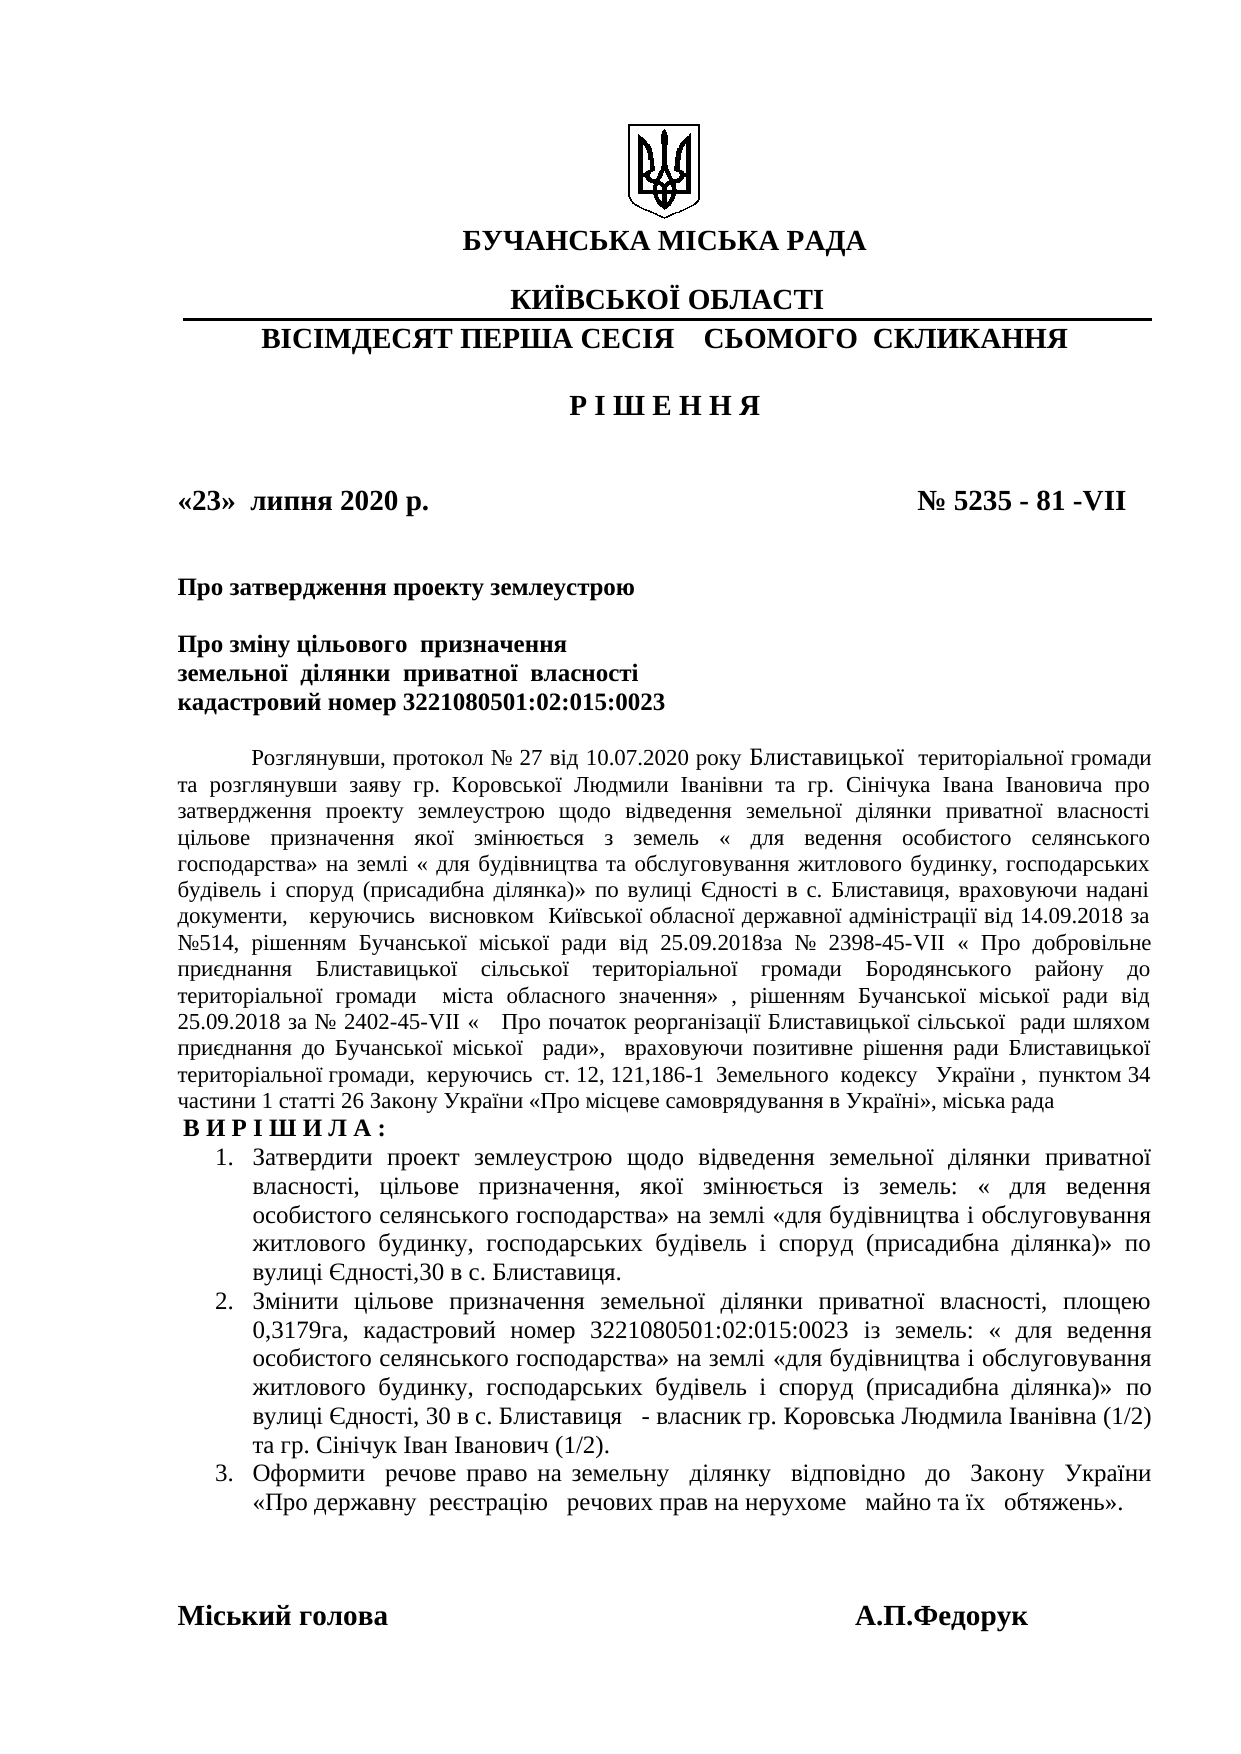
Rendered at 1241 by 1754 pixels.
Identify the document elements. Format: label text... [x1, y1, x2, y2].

text В И Р І Ш И Л А : [177, 1113, 1152, 1142]
text земельної ділянки приватної власності [177, 658, 1152, 687]
text Про зміну цільового призначення [177, 629, 1152, 658]
text «23» липня 2020 р. № 5235 - 81 -VІІ [177, 483, 1152, 517]
list Затвердити проект землеустрою щодо відведення земельної ділянки приватної власності, цільове призначення, якої змінюється із земель: « для ведення особистого селянського господарства» на землі «для будівництва і обслуговування житлового будинку, господарських будівель і споруд (присадибна ділянка)» по вулиці Єдності,30 в с. Блиставиця. [215, 1142, 1152, 1286]
text БУЧАНСЬКА МІСЬКА РАДА [177, 223, 1152, 256]
list Оформити речове право на земельну ділянку відповідно до Закону України «Про державну реєстрацію речових прав на нерухоме майно та їх обтяжень». [215, 1458, 1152, 1516]
text Р І Ш Е Н Н Я [177, 388, 1152, 422]
list Змінити цільове призначення земельної ділянки приватної власності, площею 0,3179га, кадастровий номер 3221080501:02:015:0023 із земель: « для ведення особистого селянського господарства» на землі «для будівництва і обслуговування житлового будинку, господарських будівель і споруд (присадибна ділянка)» по вулиці Єдності, 30 в с. Блиставиця - власник гр. Коровська Людмила Іванівна (1/2) та гр. Сінічук Іван Іванович (1/2). [215, 1286, 1152, 1458]
text ВІСІМДЕСЯТ ПЕРША СЕСІЯ СЬОМОГО СКЛИКАННЯ [177, 321, 1152, 354]
text КИЇВСЬКОЇ ОБЛАСТІ [183, 282, 1152, 318]
text Міський голова А.П.Федорук [177, 1598, 1152, 1632]
text Розглянувши, протокол № 27 від 10.07.2020 року Блиставицької територіальної громади та розглянувши заяву гр. Коровської Людмили Іванівни та гр. Сінічука Івана Івановича про затвердження проекту землеустрою щодо відведення земельної ділянки приватної власності цільове призначення якої змінюється з земель « для ведення особистого селянського господарства» на землі « для будівництва та обслуговування житлового будинку, господарських будівель і споруд (присадибна ділянка)» по вулиці Єдності в с. Блиставиця, враховуючи надані документи, керуючись висновком Київської обласної державної адміністрації від 14.09.2018 за №514, рішенням Бучанської міської ради від 25.09.2018за № 2398-45-VІІ « Про добровільне приєднання Блиставицької сільської територіальної громади Бородянського району до територіальної громади міста обласного значення» , рішенням Бучанської міської ради від 25.09.2018 за № 2402-45-VІІ « Про початок реорганізації Блиставицької сільської ради шляхом приєднання до Бучанської міської ради», враховуючи позитивне рішення ради Блиставицької територіальної громади, керуючись ст. 12, 121,186-1 Земельного кодексу України , пунктом 34 частини 1 статті 26 Закону України «Про місцеве самоврядування в Україні», міська рада [177, 742, 1152, 1113]
text Про затвердження проекту землеустрою [177, 572, 1152, 601]
text кадастровий номер 3221080501:02:015:0023 [177, 687, 1152, 716]
